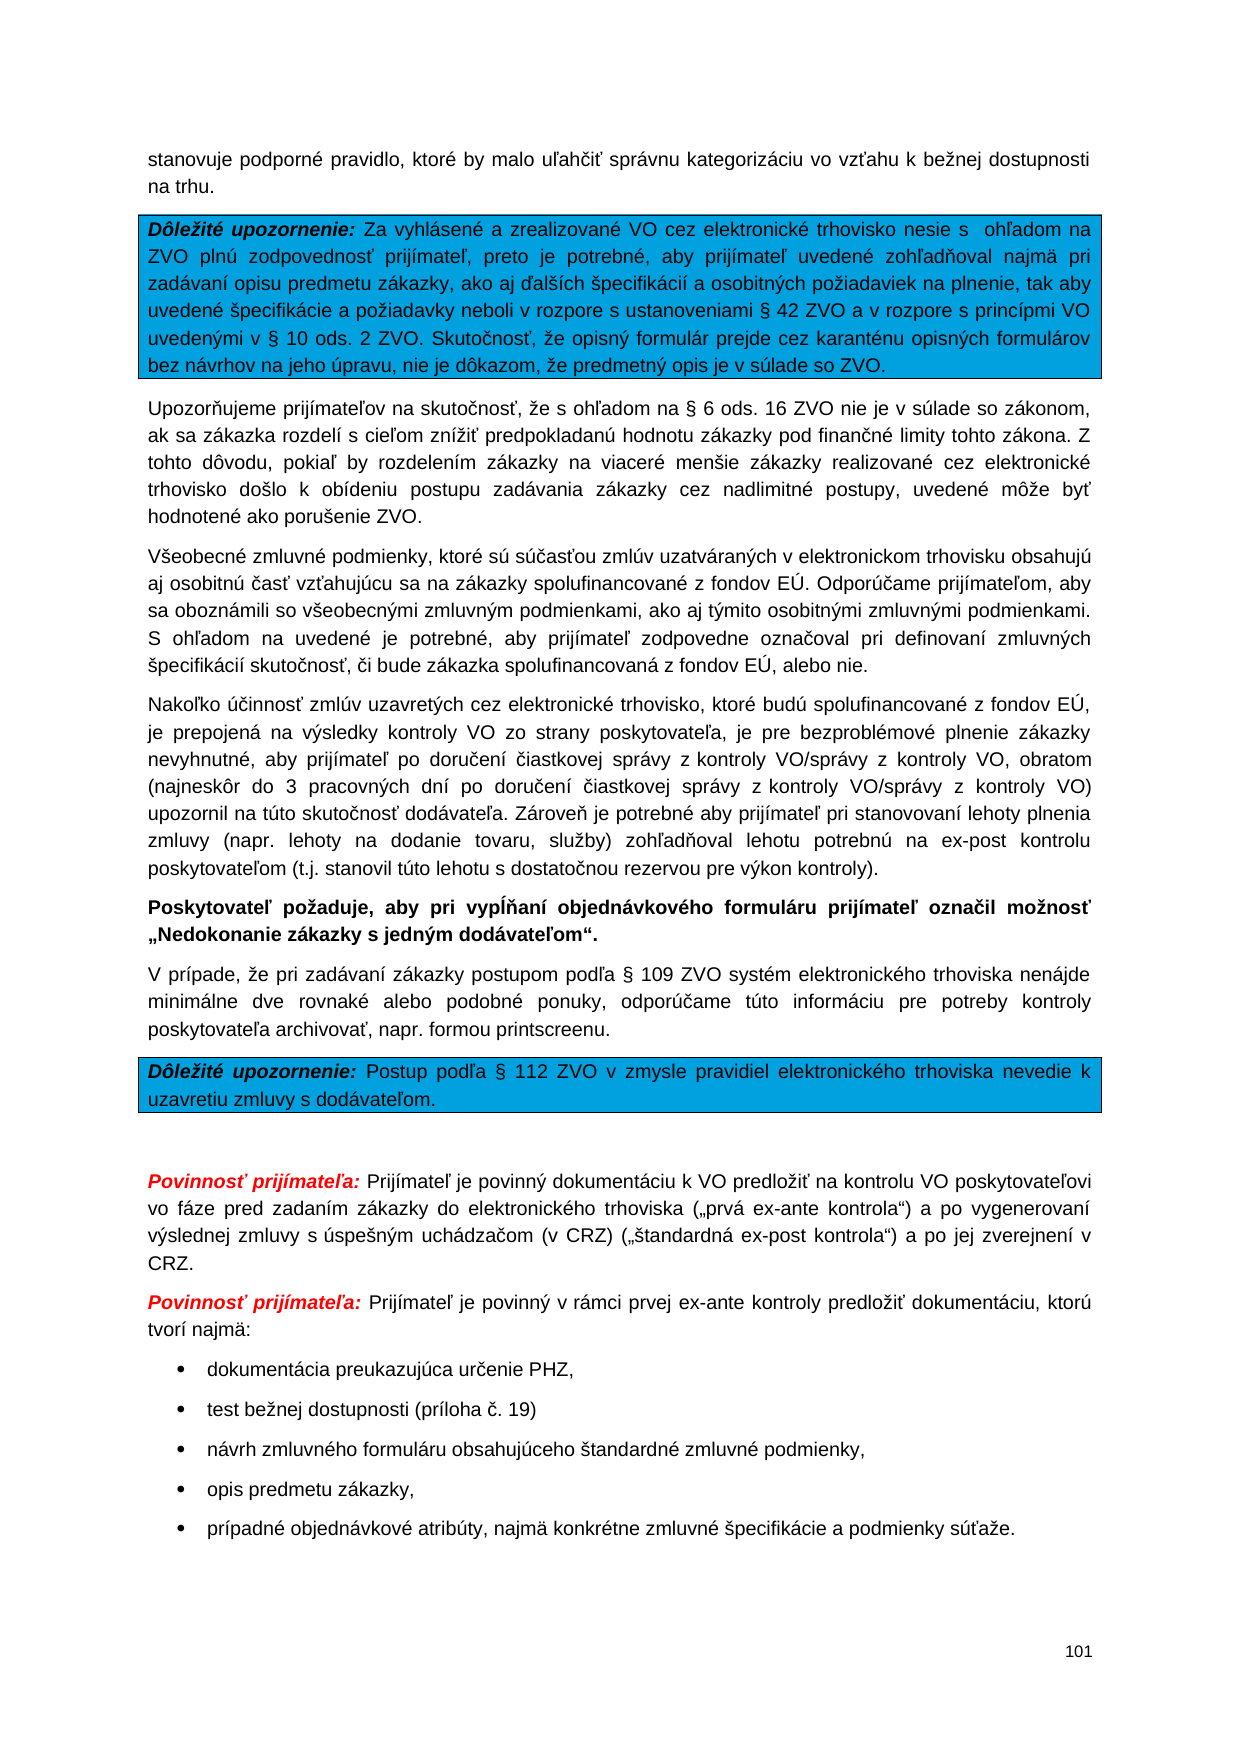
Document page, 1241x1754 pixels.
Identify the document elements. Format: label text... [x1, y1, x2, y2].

text V prípade, že pri zadávaní zákazky postupom podľa § 109 ZVO systém elektronického trhoviska nenájde minimálne dve rovnaké alebo podobné ponuky, odporúčame túto informáciu pre potreby kontroly poskytovateľa archivovať, napr. formou printscreenu. [148, 963, 1092, 1040]
text Upozorňujeme prijímateľov na skutočnosť, že s ohľadom na § 6 ods. 16 ZVO nie je v súlade so zákonom, ak sa zákazka rozdelí s cieľom znížiť predpokladanú hodnotu zákazky pod finančné limity tohto zákona. Z tohto dôvodu, pokiaľ by rozdelením zákazky na viaceré menšie zákazky realizované cez elektronické trhovisko došlo k obídeniu postupu zadávania zákazky cez nadlimitné postupy, uvedené môže byť hodnotené ako porušenie ZVO. [148, 396, 1092, 528]
text opis predmetu zákazky, [177, 1477, 1092, 1500]
text Všeobecné zmluvné podmienky, ktoré sú súčasťou zmlúv uzatváraných v elektronickom trhovisku obsahujú aj osobitnú časť vzťahujúcu sa na zákazky spolufinancované z fondov EÚ. Odporúčame prijímateľom, aby sa oboznámili so všeobecnými zmluvným podmienkami, ako aj týmito osobitnými zmluvnými podmienkami. S ohľadom na uvedené je potrebné, aby prijímateľ zodpovedne označoval pri definovaní zmluvných špecifikácií skutočnosť, či bude zákazka spolufinancovaná z fondov EÚ, alebo nie. [148, 545, 1092, 676]
text Dôležité upozornenie: Za vyhlásené a zrealizované VO cez elektronické trhovisko nesie s ohľadom na ZVO plnú zodpovednosť prijímateľ, preto je potrebné, aby prijímateľ uvedené zohľadňoval najmä pri zadávaní opisu predmetu zákazky, ako aj ďalších špecifikácií a osobitných požiadaviek na plnenie, tak aby uvedené špecifikácie a požiadavky neboli v rozpore s ustanoveniami § 42 ZVO a v rozpore s princípmi VO uvedenými v § 10 ods. 2 ZVO. Skutočnosť, že opisný formulár prejde cez karanténu opisných formulárov bez návrhov na jeho úpravu, nie je dôkazom, že predmetný opis je v súlade so ZVO. [139, 216, 1101, 378]
text prípadné objednávkové atribúty, najmä konkrétne zmluvné špecifikácie a podmienky súťaže. [177, 1517, 1092, 1540]
text test bežnej dostupnosti (príloha č. 19) [177, 1398, 1092, 1421]
text Nakoľko účinnosť zmlúv uzavretých cez elektronické trhovisko, ktoré budú spolufinancované z fondov EÚ, je prepojená na výsledky kontroly VO zo strany poskytovateľa, je pre bezproblémové plnenie zákazky nevyhnutné, aby prijímateľ po doručení čiastkovej správy z kontroly VO/správy z kontroly VO, obratom (najneskôr do 3 pracovných dní po doručení čiastkovej správy z kontroly VO/správy z kontroly VO) upozornil na túto skutočnosť dodávateľa. Zároveň je potrebné aby prijímateľ pri stanovovaní lehoty plnenia zmluvy (napr. lehoty na dodanie tovaru, služby) zohľadňoval lehotu potrebnú na ex-post kontrolu poskytovateľom (t.j. stanovil túto lehotu s dostatočnou rezervou pre výkon kontroly). [148, 693, 1092, 879]
text Poskytovateľ požaduje, aby pri vypĺňaní objednávkového formuláru prijímateľ označil možnosť „Nedokonanie zákazky s jedným dodávateľom“. [148, 896, 1092, 946]
text Dôležité upozornenie: Postup podľa § 112 ZVO v zmysle pravidiel elektronického trhoviska nevedie k uzavretiu zmluvy s dodávateľom. [139, 1058, 1101, 1112]
text Povinnosť prijímateľa: Prijímateľ je povinný v rámci prvej ex-ante kontroly predložiť dokumentáciu, ktorú tvorí najmä: [148, 1291, 1092, 1341]
text Povinnosť prijímateľa: Prijímateľ je povinný dokumentáciu k VO predložiť na kontrolu VO poskytovateľovi vo fáze pred zadaním zákazky do elektronického trhoviska („prvá ex-ante kontrola“) a po vygenerovaní výslednej zmluvy s úspešným uchádzačom (v CRZ) („štandardná ex-post kontrola“) a po jej zverejnení v CRZ. [148, 1170, 1092, 1274]
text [148, 148, 1092, 198]
text návrh zmluvného formuláru obsahujúceho štandardné zmluvné podmienky, [177, 1438, 1092, 1460]
text dokumentácia preukazujúca určenie PHZ, [177, 1358, 1092, 1381]
